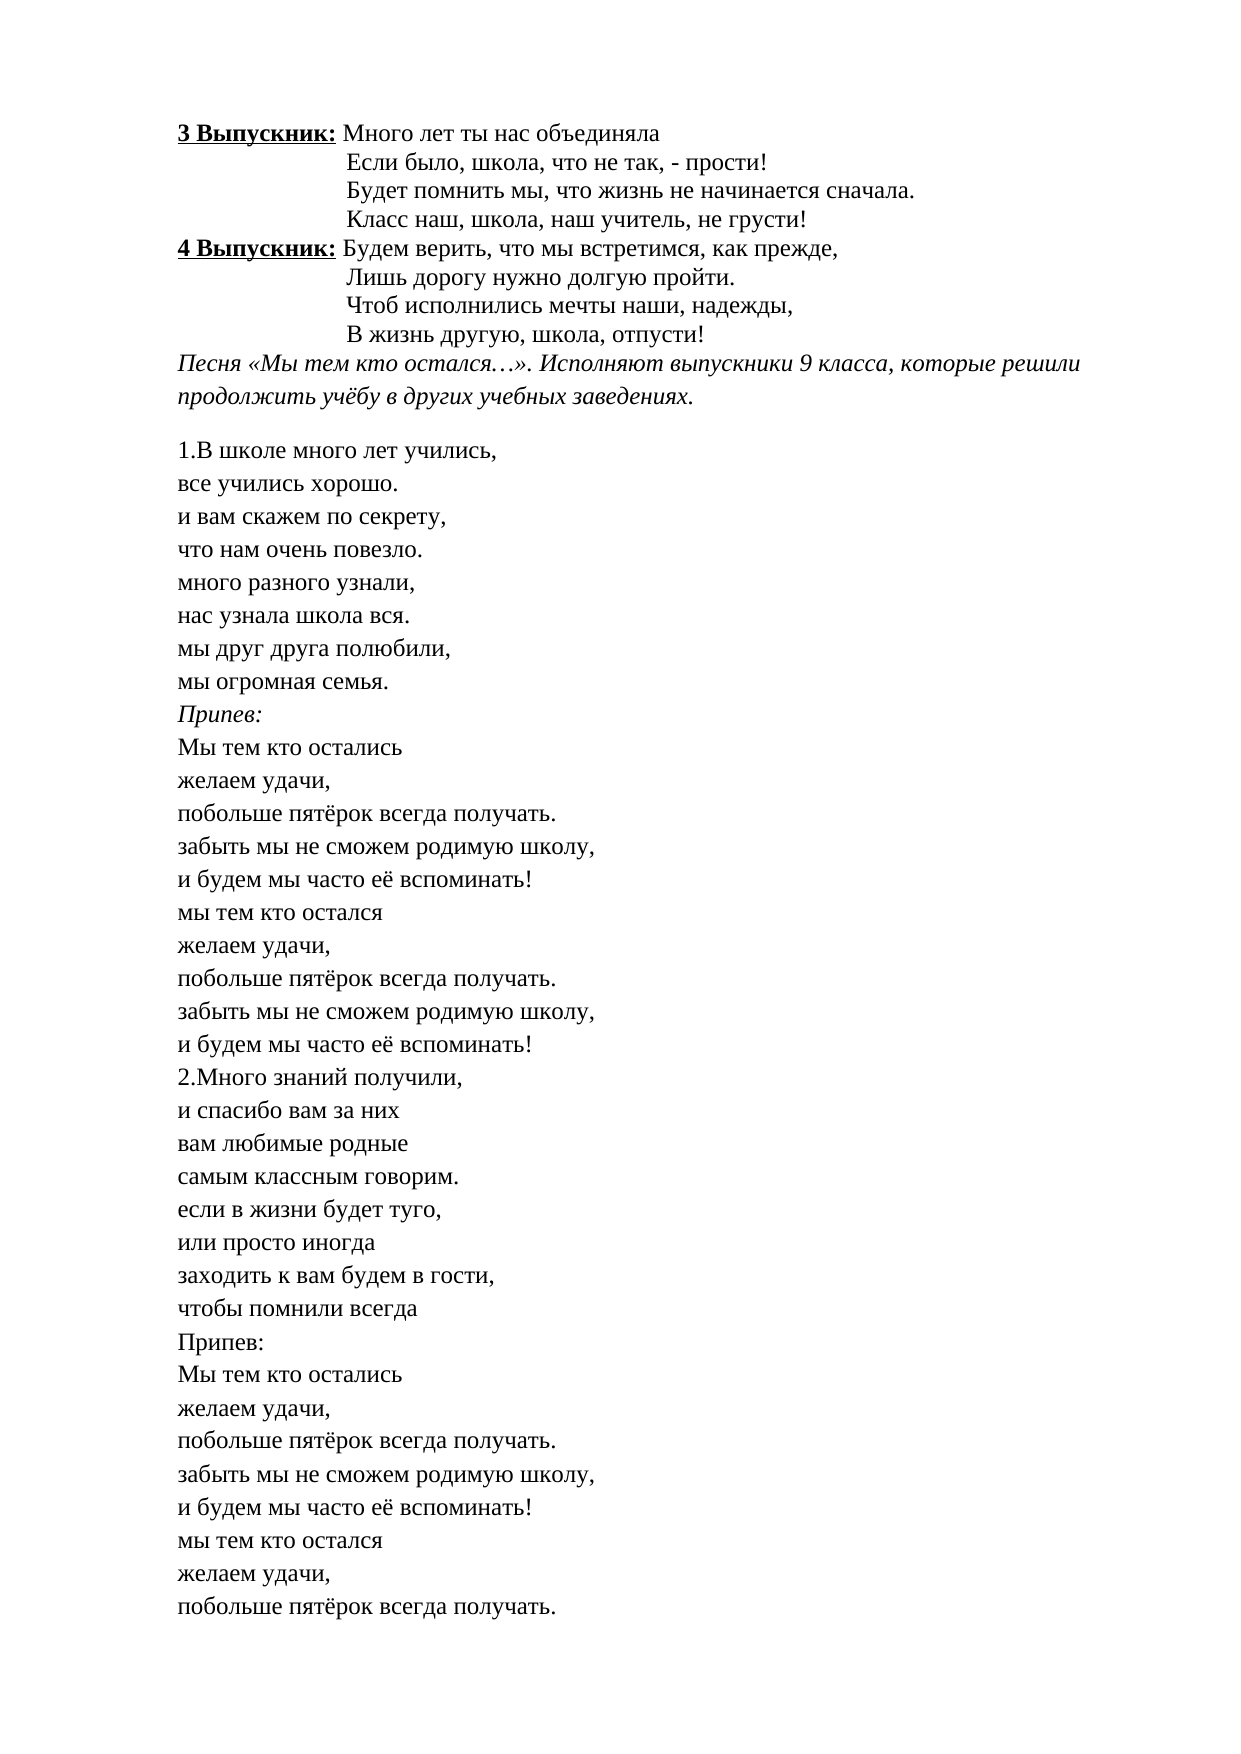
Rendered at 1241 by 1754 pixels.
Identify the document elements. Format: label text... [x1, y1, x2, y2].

text заходить к вам будем в гости, [177, 1261, 1152, 1289]
text и будем мы часто её вспоминать! [177, 1029, 1152, 1058]
text забыть мы не сможем родимую школу, [177, 831, 1152, 860]
text мы тем кто остался [177, 897, 1152, 926]
text мы огромная семья. [177, 666, 1152, 695]
text желаем удачи, [177, 1558, 1152, 1586]
text и вам скажем по секрету, [177, 501, 1152, 530]
text и спасибо вам за них [177, 1095, 1152, 1124]
text 3 Выпускник: Много лет ты нас объединяла [177, 118, 1152, 147]
text самым классным говорим. [177, 1161, 1152, 1190]
text желаем удачи, [177, 930, 1152, 959]
text все учились хорошо. [177, 468, 1152, 497]
text желаем удачи, [177, 1393, 1152, 1421]
text побольше пятёрок всегда получать. [177, 963, 1152, 992]
text нас узнала школа вся. [177, 600, 1152, 629]
text побольше пятёрок всегда получать. [177, 798, 1152, 827]
text много разного узнали, [177, 567, 1152, 596]
text Мы тем кто остались [177, 732, 1152, 761]
text и будем мы часто её вспоминать! [177, 1492, 1152, 1520]
text желаем удачи, [177, 765, 1152, 794]
text Мы тем кто остались [177, 1359, 1152, 1388]
text мы друг друга полюбили, [177, 633, 1152, 662]
text Чтоб исполнились мечты наши, надежды, [177, 291, 1152, 319]
text чтобы помнили всегда [177, 1293, 1152, 1322]
text Класс наш, школа, наш учитель, не грусти! [177, 204, 1152, 233]
text Если было, школа, что не так, - прости! [177, 147, 1152, 176]
text побольше пятёрок всегда получать. [177, 1426, 1152, 1454]
text и будем мы часто её вспоминать! [177, 864, 1152, 893]
text Песня «Мы тем кто остался…». Исполняют выпускники 9 класса, которые решили продолжить учёбу в других учебных заведениях. [177, 348, 1152, 410]
text побольше пятёрок всегда получать. [177, 1591, 1152, 1619]
text 1.В школе много лет учились, [177, 435, 1152, 464]
text 4 Выпускник: Будем верить, что мы встретимся, как прежде, [177, 233, 1152, 262]
text 2.Много знаний получили, [177, 1062, 1152, 1091]
text В жизнь другую, школа, отпусти! [177, 319, 1152, 348]
text забыть мы не сможем родимую школу, [177, 996, 1152, 1025]
text Припев: [177, 699, 1152, 728]
text мы тем кто остался [177, 1525, 1152, 1553]
text Припев: [177, 1327, 1152, 1355]
text или просто иногда [177, 1227, 1152, 1256]
text забыть мы не сможем родимую школу, [177, 1459, 1152, 1487]
text Будет помнить мы, что жизнь не начинается сначала. [177, 176, 1152, 204]
text вам любимые родные [177, 1128, 1152, 1157]
text что нам очень повезло. [177, 534, 1152, 563]
text Лишь дорогу нужно долгую пройти. [177, 262, 1152, 291]
text если в жизни будет туго, [177, 1194, 1152, 1223]
